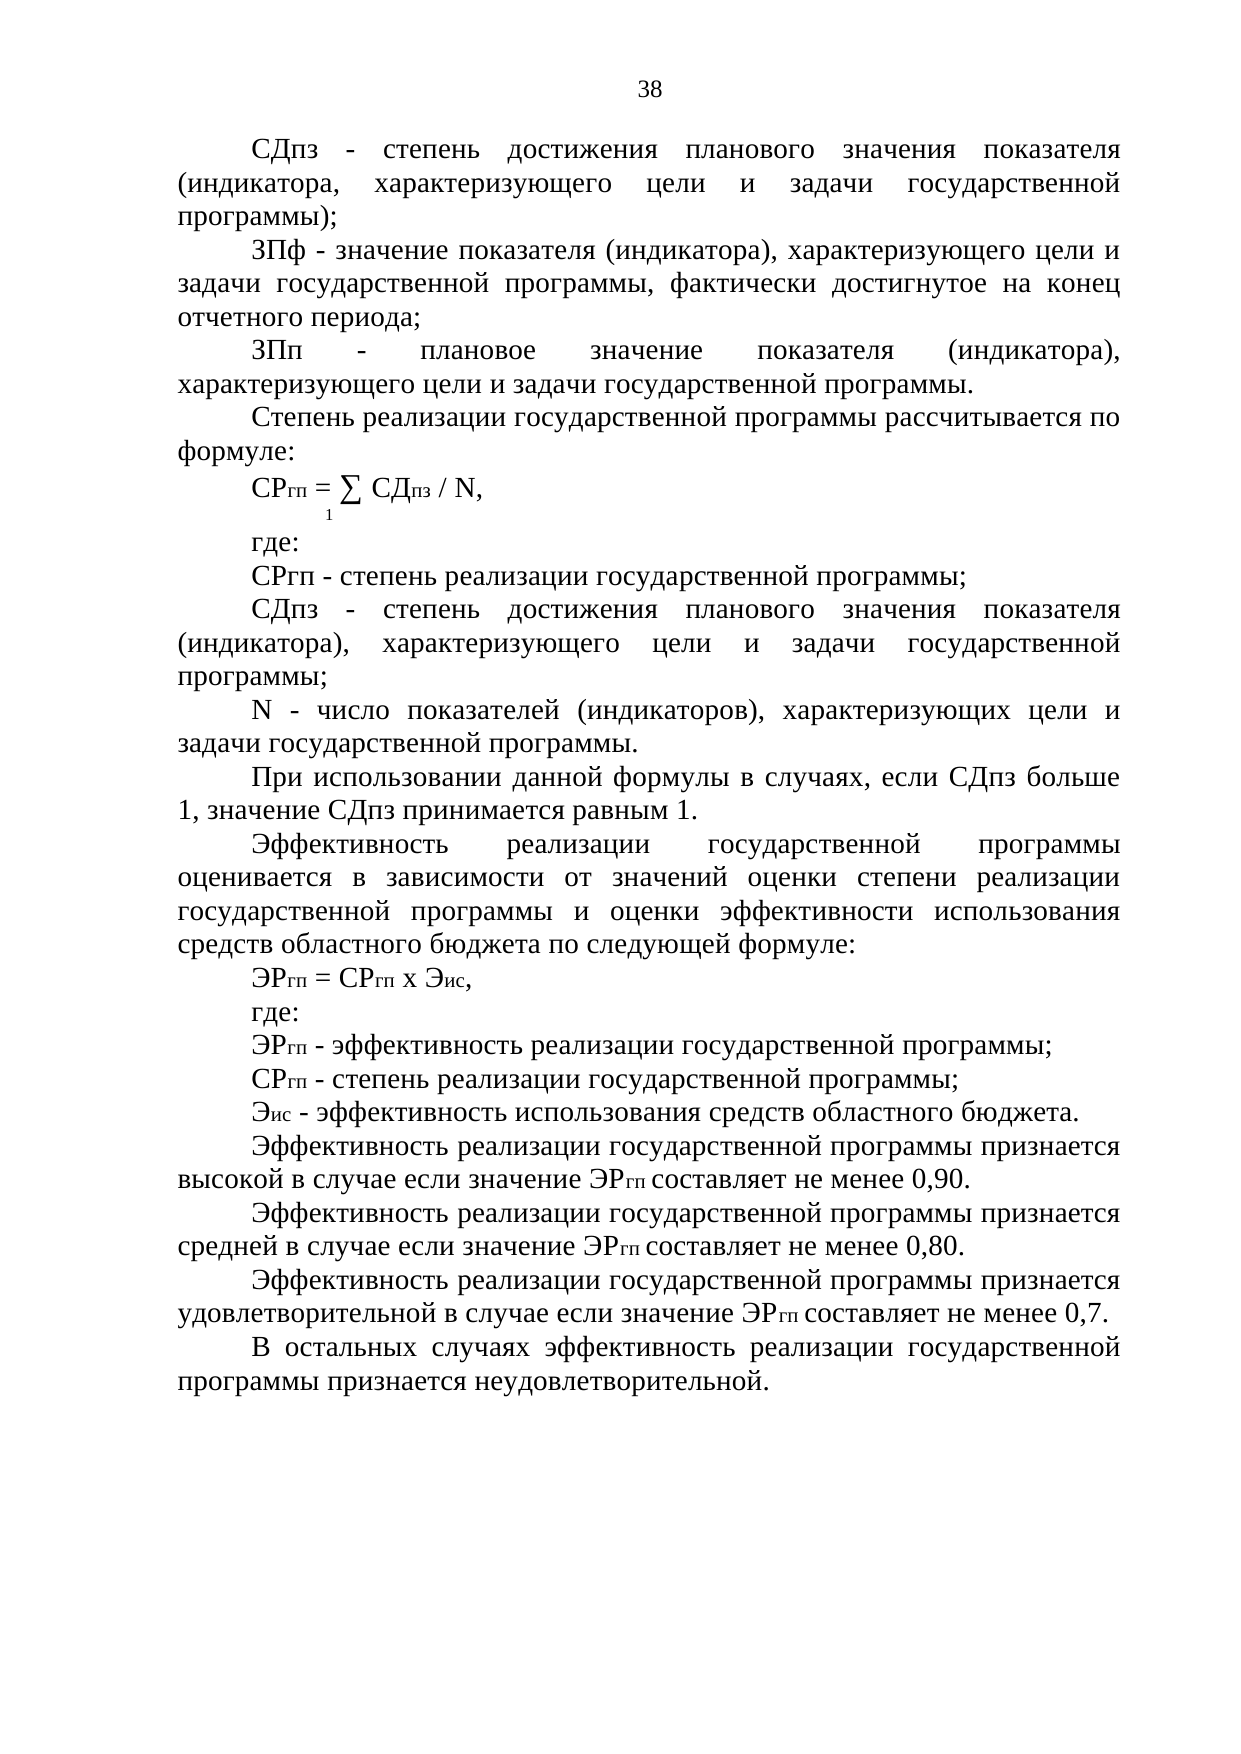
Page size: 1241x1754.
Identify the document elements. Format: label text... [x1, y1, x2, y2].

text СРгп - степень реализации государственной программы; [177, 1061, 1122, 1094]
text ЗПф - значение показателя (индикатора), характеризующего цели и задачи государственной программы, фактически достигнутое на конец отчетного периода; [177, 232, 1122, 332]
text Эффективность реализации государственной программы оценивается в зависимости от значений оценки степени реализации государственной программы и оценки эффективности использования средств областного бюджета по следующей формуле: [177, 826, 1122, 960]
text ЭРгп = СРгп х Эис, [177, 960, 1122, 994]
text Эффективность реализации государственной программы признается средней в случае если значение ЭРгп составляет не менее 0,80. [177, 1195, 1122, 1262]
text СДпз - степень достижения планового значения показателя (индикатора, характеризующего цели и задачи государственной программы); [177, 131, 1122, 232]
text N - число показателей (индикаторов), характеризующих цели и задачи государственной программы. [177, 692, 1122, 759]
text где: [177, 524, 1122, 558]
text Эис - эффективность использования средств областного бюджета. [177, 1094, 1122, 1128]
text В остальных случаях эффективность реализации государственной программы признается неудовлетворительной. [177, 1329, 1122, 1396]
text При использовании данной формулы в случаях, если СДпз больше 1, значение СДпз принимается равным 1. [177, 759, 1122, 826]
text СРгп = ∑ СДпз / N, [177, 467, 1122, 505]
text 1 [177, 505, 1122, 524]
text Степень реализации государственной программы рассчитывается по формуле: [177, 399, 1122, 467]
text Эффективность реализации государственной программы признается удовлетворительной в случае если значение ЭРгп составляет не менее 0,7. [177, 1262, 1122, 1329]
text ЗПп - плановое значение показателя (индикатора), характеризующего цели и задачи государственной программы. [177, 332, 1122, 399]
text СРгп - степень реализации государственной программы; [177, 558, 1122, 591]
text Эффективность реализации государственной программы признается высокой в случае если значение ЭРгп составляет не менее 0,90. [177, 1128, 1122, 1195]
text СДпз - степень достижения планового значения показателя (индикатора), характеризующего цели и задачи государственной программы; [177, 591, 1122, 692]
text где: [177, 994, 1122, 1027]
text ЭРгп - эффективность реализации государственной программы; [177, 1027, 1122, 1061]
